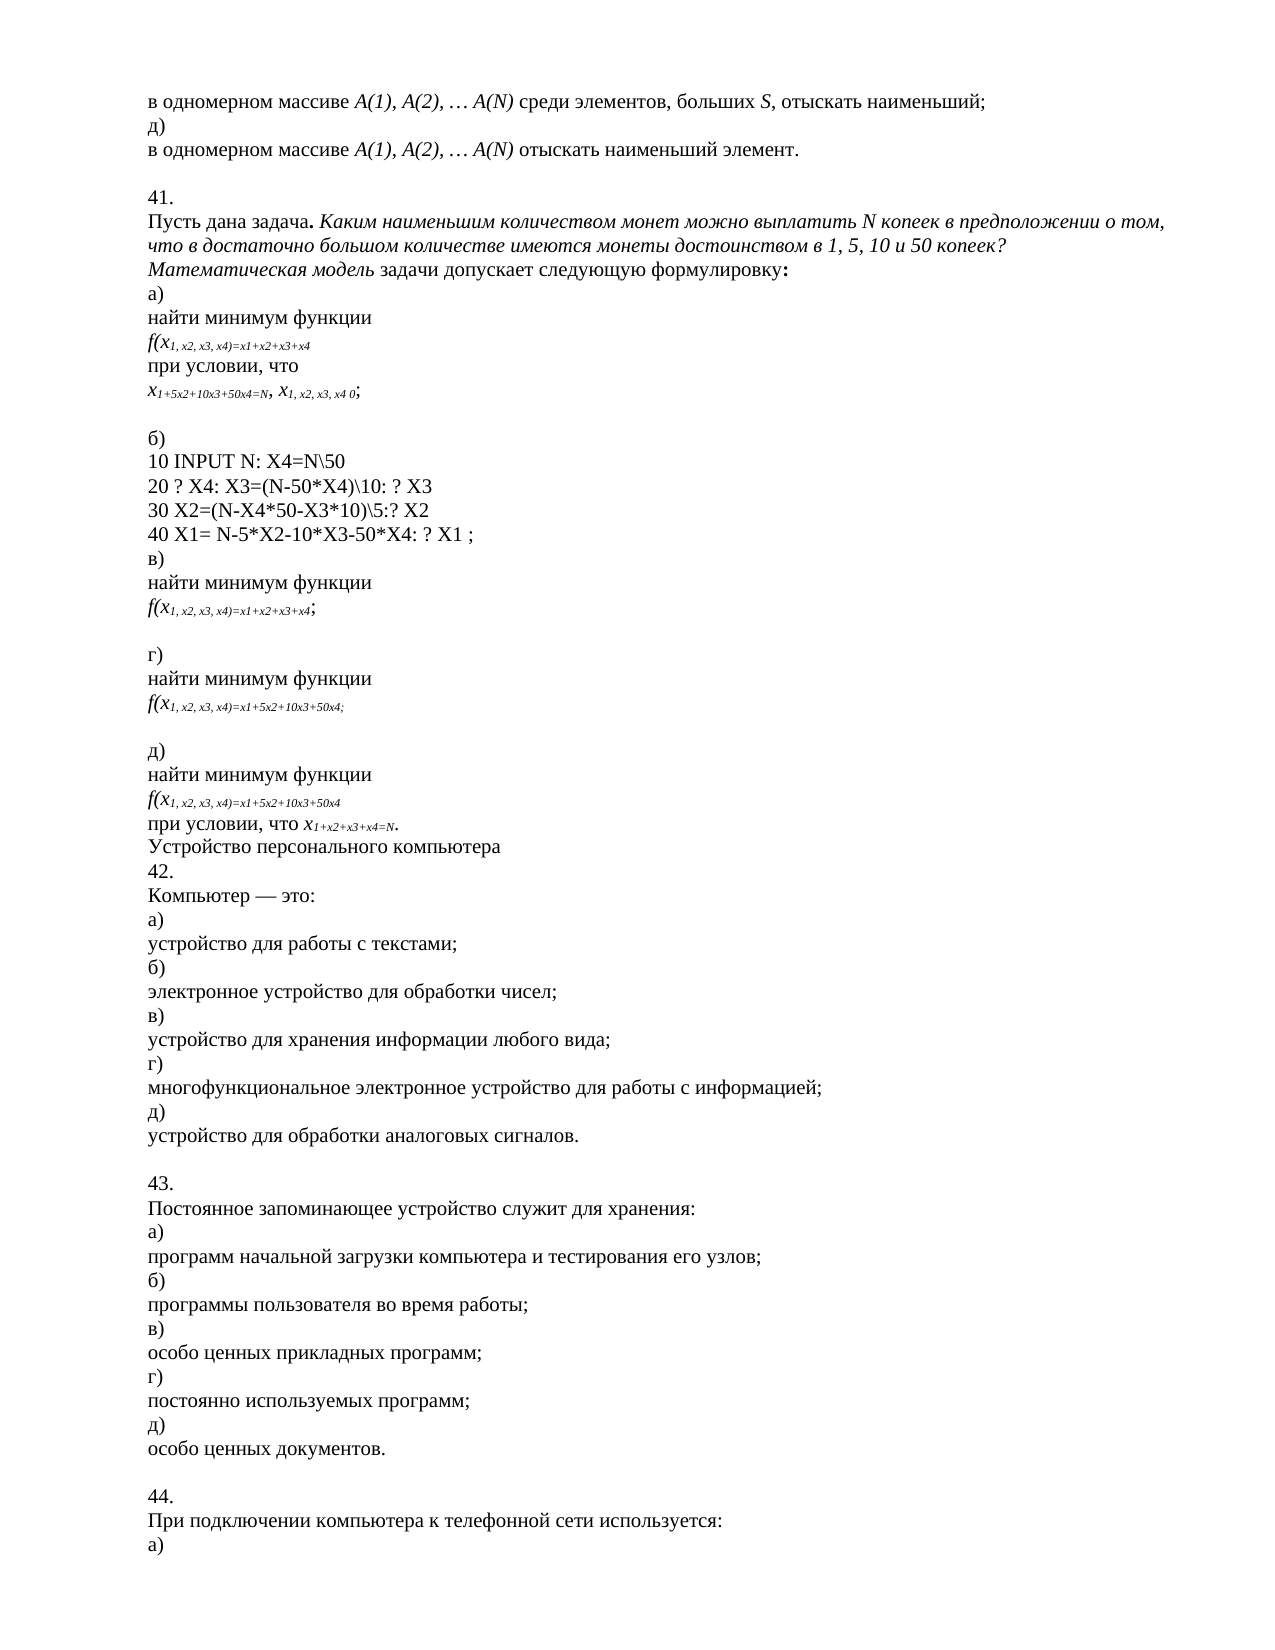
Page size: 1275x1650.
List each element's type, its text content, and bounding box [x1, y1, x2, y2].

text 42. [148, 858, 1186, 883]
text 43. [148, 1171, 1186, 1195]
text 41. [148, 185, 1186, 209]
text при условии, что [148, 353, 1186, 377]
text устройство для хранения информации любого вида; [148, 1027, 1186, 1051]
text 40 X1= N-5*X2-10*X3-50*X4: ? X1 ; [148, 522, 1186, 546]
text г) [148, 642, 1186, 666]
text Устройство персонального компьютера [148, 834, 1186, 858]
text 44. [148, 1484, 1186, 1508]
text найти минимум функции [148, 666, 1186, 690]
text в) [148, 1316, 1186, 1340]
text д) [148, 1412, 1186, 1436]
text найти минимум функции [148, 305, 1186, 329]
text 10 INPUT N: X4=N\50 [148, 449, 1186, 473]
text f(x1, x2, x3, x4)=x1+5x2+10x3+50x4 [148, 786, 1186, 810]
text постоянно используемых программ; [148, 1388, 1186, 1412]
text а) [148, 281, 1186, 305]
text найти минимум функции [148, 762, 1186, 786]
text При подключении компьютера к телефонной сети используется: [148, 1508, 1186, 1532]
text f(x1, x2, x3, x4)=x1+5x2+10x3+50x4; [148, 690, 1186, 714]
text устройство для обработки аналоговых сигналов. [148, 1123, 1186, 1147]
text f(x1, x2, x3, x4)=x1+x2+x3+x4 [148, 329, 1186, 353]
text в) [148, 1003, 1186, 1027]
text д) [148, 738, 1186, 762]
text программы пользователя во время работы; [148, 1292, 1186, 1316]
text при условии, что x1+x2+x3+x4=N. [148, 810, 1186, 834]
text Постоянное запоминающее устройство служит для хранения: [148, 1195, 1186, 1219]
text Компьютер — это: [148, 883, 1186, 907]
text найти минимум функции [148, 570, 1186, 594]
text Пусть дана задача. Каким наименьшим количеством монет можно выплатить N копеек в предположении о том, что в достаточно большом количестве имеются монеты достоинством в 1, 5, 10 и 50 копеек? [148, 209, 1186, 257]
text программ начальной загрузки компьютера и тестирования его узлов; [148, 1243, 1186, 1268]
text устройство для работы с текстами; [148, 931, 1186, 955]
text 20 ? X4: X3=(N-50*X4)\10: ? X3 [148, 473, 1186, 498]
text электронное устройство для обработки чисел; [148, 979, 1186, 1003]
text f(x1, x2, x3, x4)=x1+x2+x3+x4; [148, 594, 1186, 618]
text в одномерном массиве A(1), A(2), … A(N) отыскать наименьший элемент. [148, 137, 1186, 161]
text Математическая модель задачи допускает следующую формулировку: [148, 257, 1186, 281]
text б) [148, 955, 1186, 979]
text а) [148, 1532, 1186, 1556]
text а) [148, 907, 1186, 931]
text особо ценных документов. [148, 1436, 1186, 1460]
text а) [148, 1219, 1186, 1243]
text д) [148, 113, 1186, 137]
text многофункциональное электронное устройство для работы с информацией; [148, 1075, 1186, 1099]
text x1+5x2+10x3+50x4=N, x1, x2, x3, x4 0; [148, 377, 1186, 401]
text г) [148, 1051, 1186, 1075]
text г) [148, 1364, 1186, 1388]
text б) [148, 425, 1186, 449]
text особо ценных прикладных программ; [148, 1340, 1186, 1364]
text б) [148, 1268, 1186, 1292]
text в одномерном массиве A(1), A(2), … A(N) среди элементов, больших S, отыскать наименьший; [148, 88, 1186, 113]
text д) [148, 1099, 1186, 1123]
text 30 X2=(N-X4*50-X3*10)\5:? X2 [148, 498, 1186, 522]
text в) [148, 546, 1186, 570]
